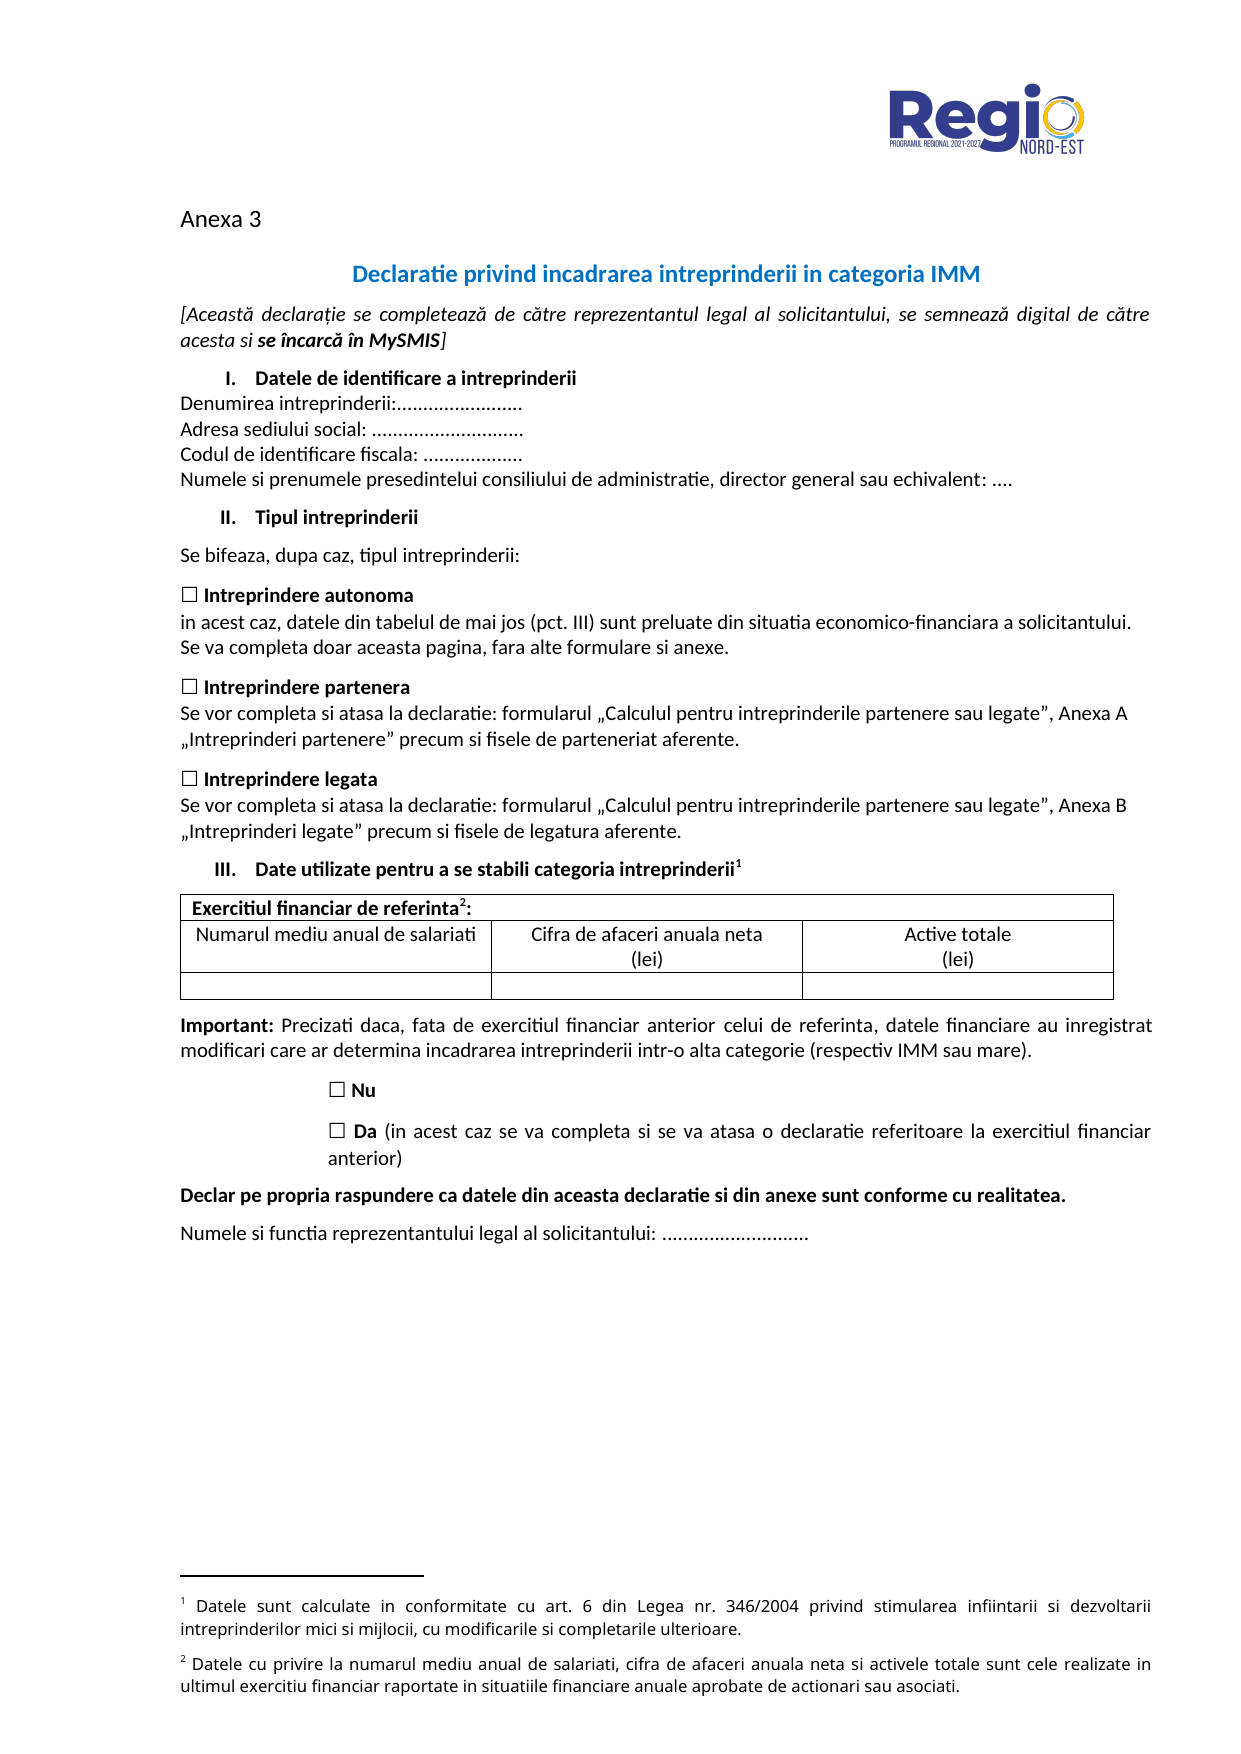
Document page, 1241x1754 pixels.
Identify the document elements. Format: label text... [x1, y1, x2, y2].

list Tipul intreprinderii [236, 504, 1153, 530]
table_cell Active totale (lei) [803, 921, 1113, 972]
text Denumirea intreprinderii:........................ [180, 390, 1153, 416]
subtitle Declaratie privind incadrarea intreprinderii in categoria IMM [180, 259, 1153, 289]
text Codul de identificare fiscala: ................... [180, 441, 1153, 467]
text Intreprindere legata Se vor completa si atasa la declaratie: formularul „Calculul pentru intreprinderile partenere sau legate”, Anexa B „Intreprinderi legate” precum si fisele de legatura aferente. [180, 764, 1153, 843]
table_cell Cifra de afaceri anuala neta (lei) [492, 921, 802, 972]
text [Această declarație se completează de către reprezentantul legal al solicitantului, se semnează digital de către acesta si se încarcă în MySMIS] [180, 302, 1153, 352]
list Datele de identificare a intreprinderii [236, 365, 1153, 390]
subtitle Anexa 3 [180, 203, 1153, 234]
text Important: Precizati daca, fata de exercitiul financiar anterior celui de referinta, datele financiare au inregistrat modificari care ar determina incadrarea intreprinderii intr-o alta categorie (respectiv IMM sau mare). [180, 1012, 1153, 1063]
table_cell [492, 973, 802, 998]
table_cell [803, 973, 1113, 998]
table_cell [181, 973, 491, 998]
text Numele si functia reprezentantului legal al solicitantului: ............................ [180, 1221, 1153, 1246]
table_cell Numarul mediu anual de salariati [181, 921, 491, 972]
text Da (in acest caz se va completa si se va atasa o declaratie referitoare la exercitiul financiar anterior) [328, 1116, 1153, 1170]
text Intreprindere partenera Se vor completa si atasa la declaratie: formularul „Calculul pentru intreprinderile partenere sau legate”, Anexa A „Intreprinderi partenere” precum si fisele de parteneriat aferente. [180, 672, 1153, 751]
text Adresa sediului social: ............................. [180, 416, 1153, 441]
text Numele si prenumele presedintelui consiliului de administratie, director general sau echivalent: .... [180, 467, 1153, 492]
list Date utilizate pentru a se stabili categoria intreprinderii [236, 856, 1153, 881]
table_header Exercitiul financiar de referinta: [181, 895, 1113, 920]
text Declar pe propria raspundere ca datele din aceasta declaratie si din anexe sunt conforme cu realitatea. [180, 1183, 1153, 1208]
picture [886, 79, 1089, 158]
text Nu [328, 1075, 1153, 1104]
text Se bifeaza, dupa caz, tipul intreprinderii: [180, 542, 1153, 568]
text Intreprindere autonoma in acest caz, datele din tabelul de mai jos (pct. III) sunt preluate din situatia economico-financiara a solicitantului. Se va completa doar aceasta pagina, fara alte formulare si anexe. [180, 580, 1153, 660]
